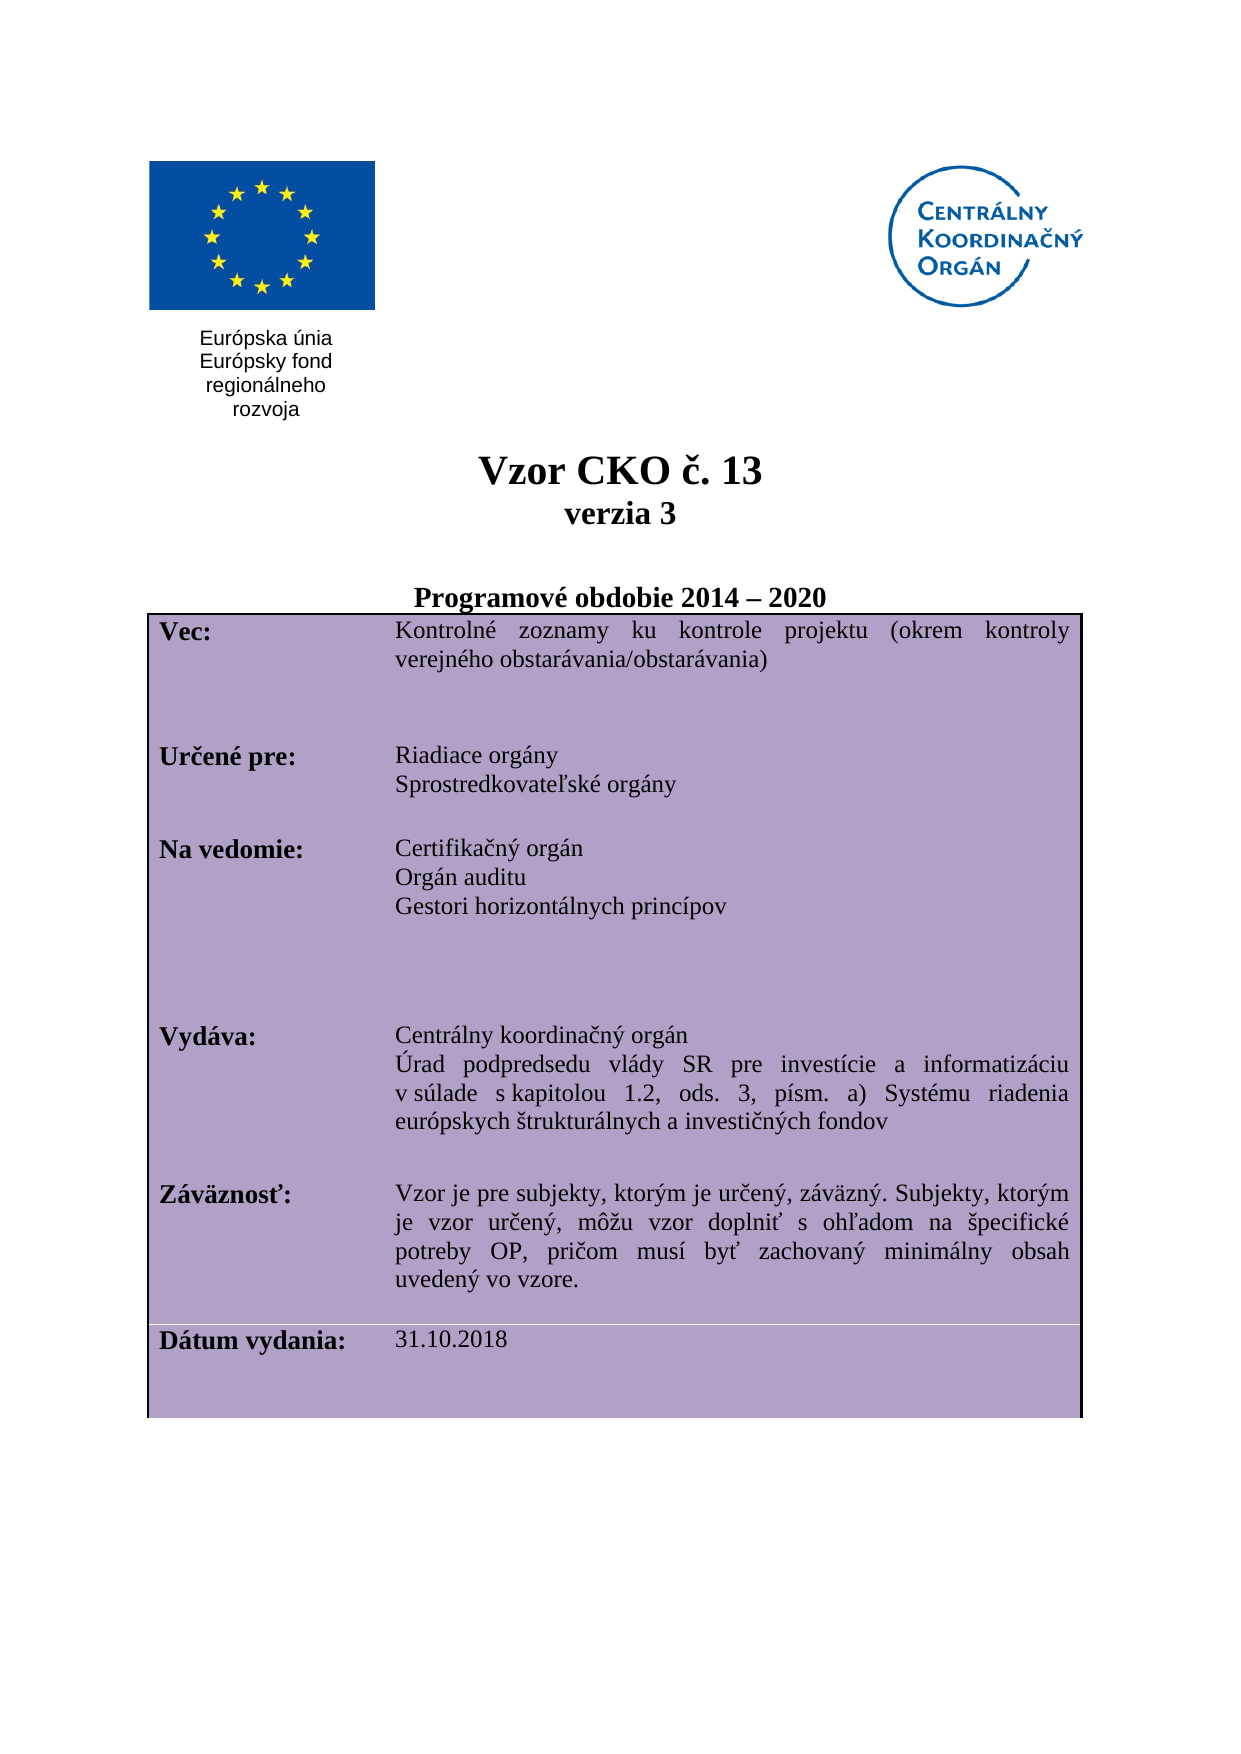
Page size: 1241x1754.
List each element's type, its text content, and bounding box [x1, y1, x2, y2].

table_cell Záväznosť: [149, 1178, 384, 1324]
table_cell Riadiace orgány Sprostredkovateľské orgány [384, 740, 1080, 833]
table_cell Centrálny koordinačný orgán Úrad podpredsedu vlády SR pre investície a informatizáciu v súlade s kapitolou 1.2, ods. 3, písm. a) Systému riadenia európskych štrukturálnych a investičných fondov [384, 1020, 1080, 1178]
table_cell [384, 1325, 1080, 1418]
table_cell Na vedomie: [149, 833, 384, 1020]
text Európsky fond regionálneho [148, 349, 384, 397]
picture [884, 162, 1084, 306]
text Vzor CKO č. [148, 445, 1093, 493]
text verzia [148, 493, 1093, 532]
table_cell Dátum vydania: [149, 1325, 384, 1418]
table_cell Vzor je pre subjekty, ktorým je určený, záväzný. Subjekty, ktorým je vzor určený, môžu vzor doplniť s ohľadom na špecifické potreby OP, pričom musí byť zachovaný minimálny obsah uvedený vo vzore. [384, 1178, 1080, 1324]
text rozvoja [148, 397, 384, 421]
table_header Vec: [149, 615, 384, 740]
table_cell Určené pre: [149, 740, 384, 833]
text Programové obdobie 2014 – 2020 [148, 580, 1093, 613]
table_header Kontrolné zoznamy ku kontrole projektu (okrem kontroly verejného obstarávania/obstarávania) [384, 615, 1080, 740]
text Európska únia [148, 325, 384, 349]
table_cell Vydáva: [149, 1020, 384, 1178]
table_cell Certifikačný orgán Orgán auditu Gestori horizontálnych princípov [384, 833, 1080, 1020]
